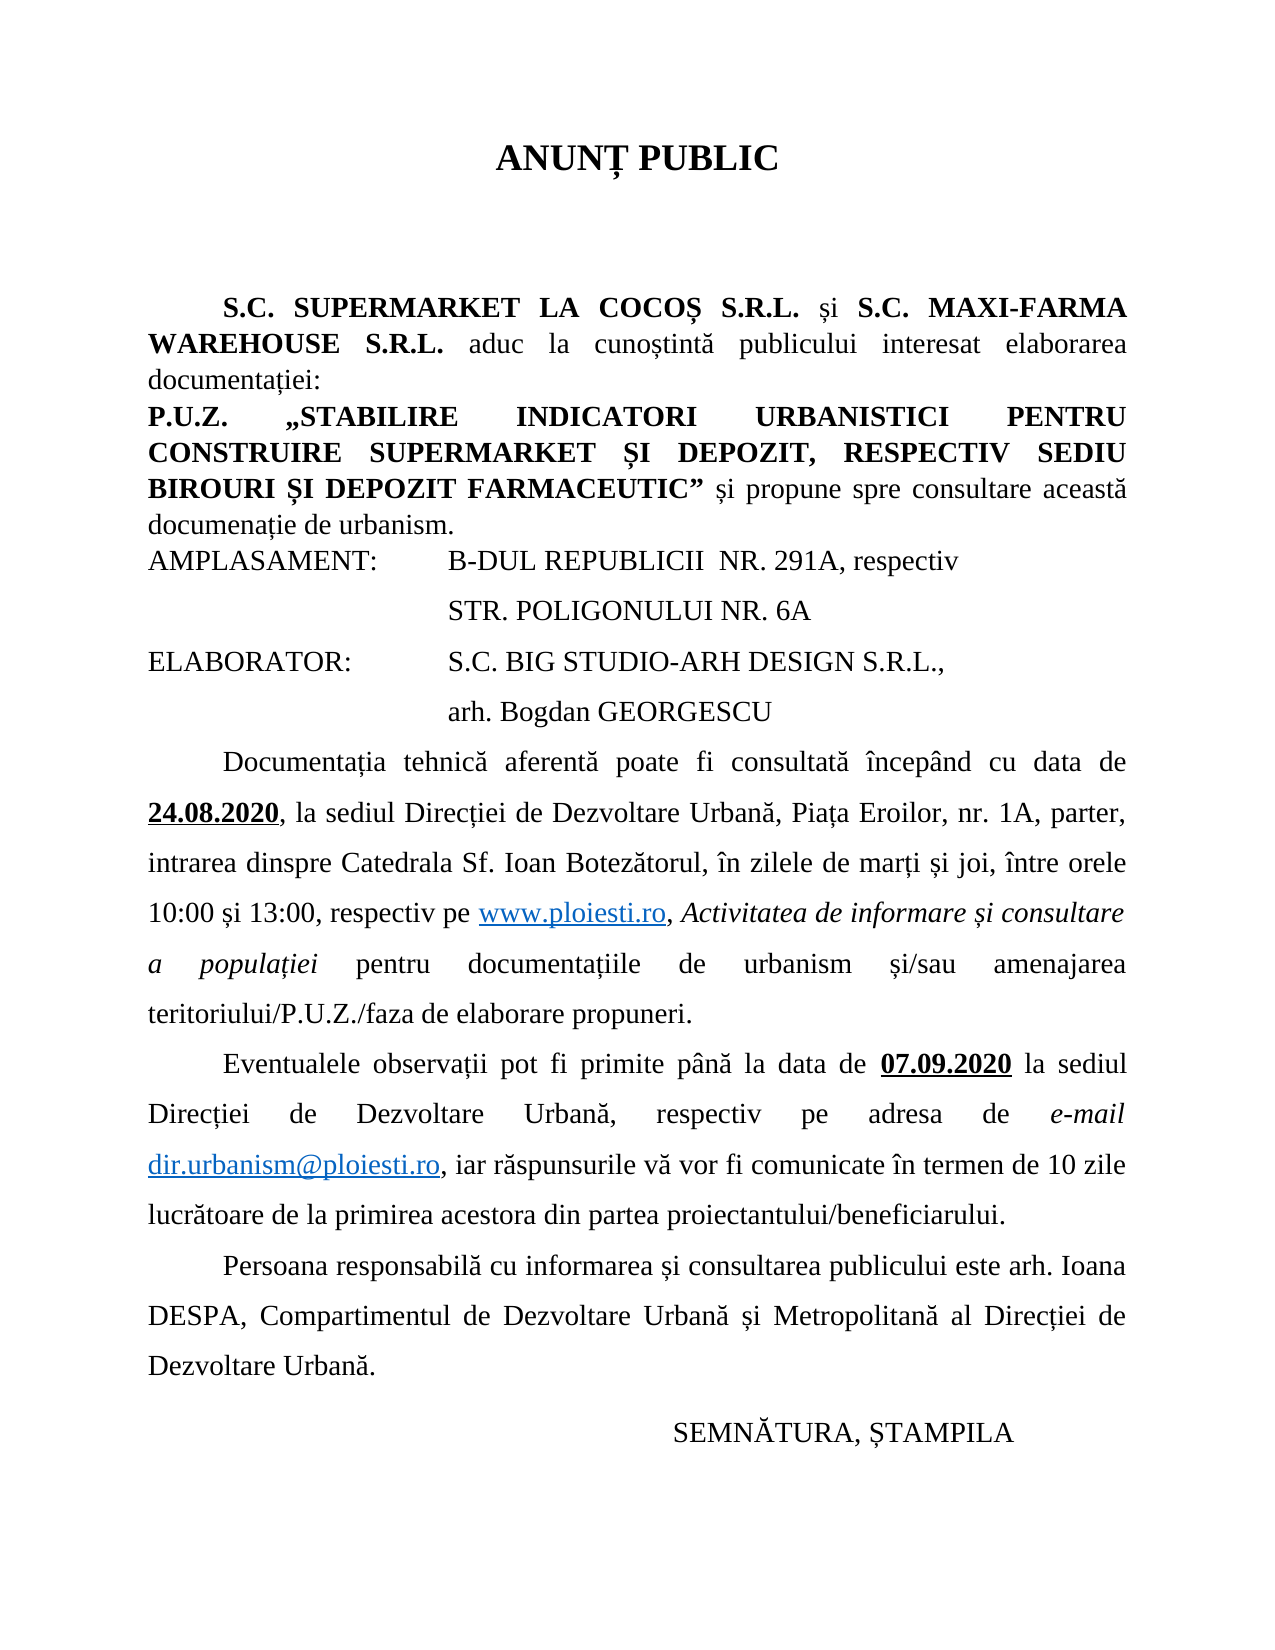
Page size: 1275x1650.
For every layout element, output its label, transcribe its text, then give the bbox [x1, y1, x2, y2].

text Eventualele observații pot fi primite până la data de 07.09.2020 la sediul Direcției de Dezvoltare Urbană, respectiv pe adresa de e-mail dir.urbanism@ploiesti.ro, iar răspunsurile vă vor fi comunicate în termen de 10 zile lucrătoare de la primirea acestora din partea proiectantului/beneficiarului. [148, 1046, 1127, 1231]
text S.C. SUPERMARKET LA COCOȘ S.R.L. și S.C. MAXI-FARMA WAREHOUSE S.R.L. aduc la cunoștintă publicului interesat elaborarea documentației: [148, 290, 1127, 396]
text P.U.Z. „STABILIRE INDICATORI URBANISTICI PENTRU CONSTRUIRE SUPERMARKET ȘI DEPOZIT, RESPECTIV SEDIU BIROURI ȘI DEPOZIT FARMACEUTIC” și propune spre consultare această documenație de urbanism. [148, 399, 1127, 541]
text ELABORATOR: S.C. BIG STUDIO-ARH DESIGN S.R.L., [148, 644, 1127, 677]
text STR. POLIGONULUI NR. 6A [448, 593, 1127, 627]
text AMPLASAMENT: B-DUL REPUBLICII NR. 291A, respectiv [148, 543, 1127, 577]
text SEMNĂTURA, ȘTAMPILA [673, 1415, 1127, 1449]
text arh. Bogdan GEORGESCU [373, 694, 1127, 728]
text Persoana responsabilă cu informarea și consultarea publicului este arh. Ioana DESPA, Compartimentul de Dezvoltare Urbană și Metropolitană al Direcției de Dezvoltare Urbană. [148, 1248, 1127, 1382]
text Documentația tehnică aferentă poate fi consultată începând cu data de 24.08.2020, la sediul Direcției de Dezvoltare Urbană, Piața Eroilor, nr. 1A, parter, intrarea dinspre Catedrala Sf. Ioan Botezătorul, în zilele de marți și joi, între orele 10:00 și 13:00, respectiv pe www.ploiesti.ro, Activitatea de informare și consultare a populației pentru documentațiile de urbanism și/sau amenajarea teritoriului/P.U.Z./faza de elaborare propuneri. [148, 744, 1127, 1029]
text ANUNȚ PUBLIC [148, 135, 1127, 178]
